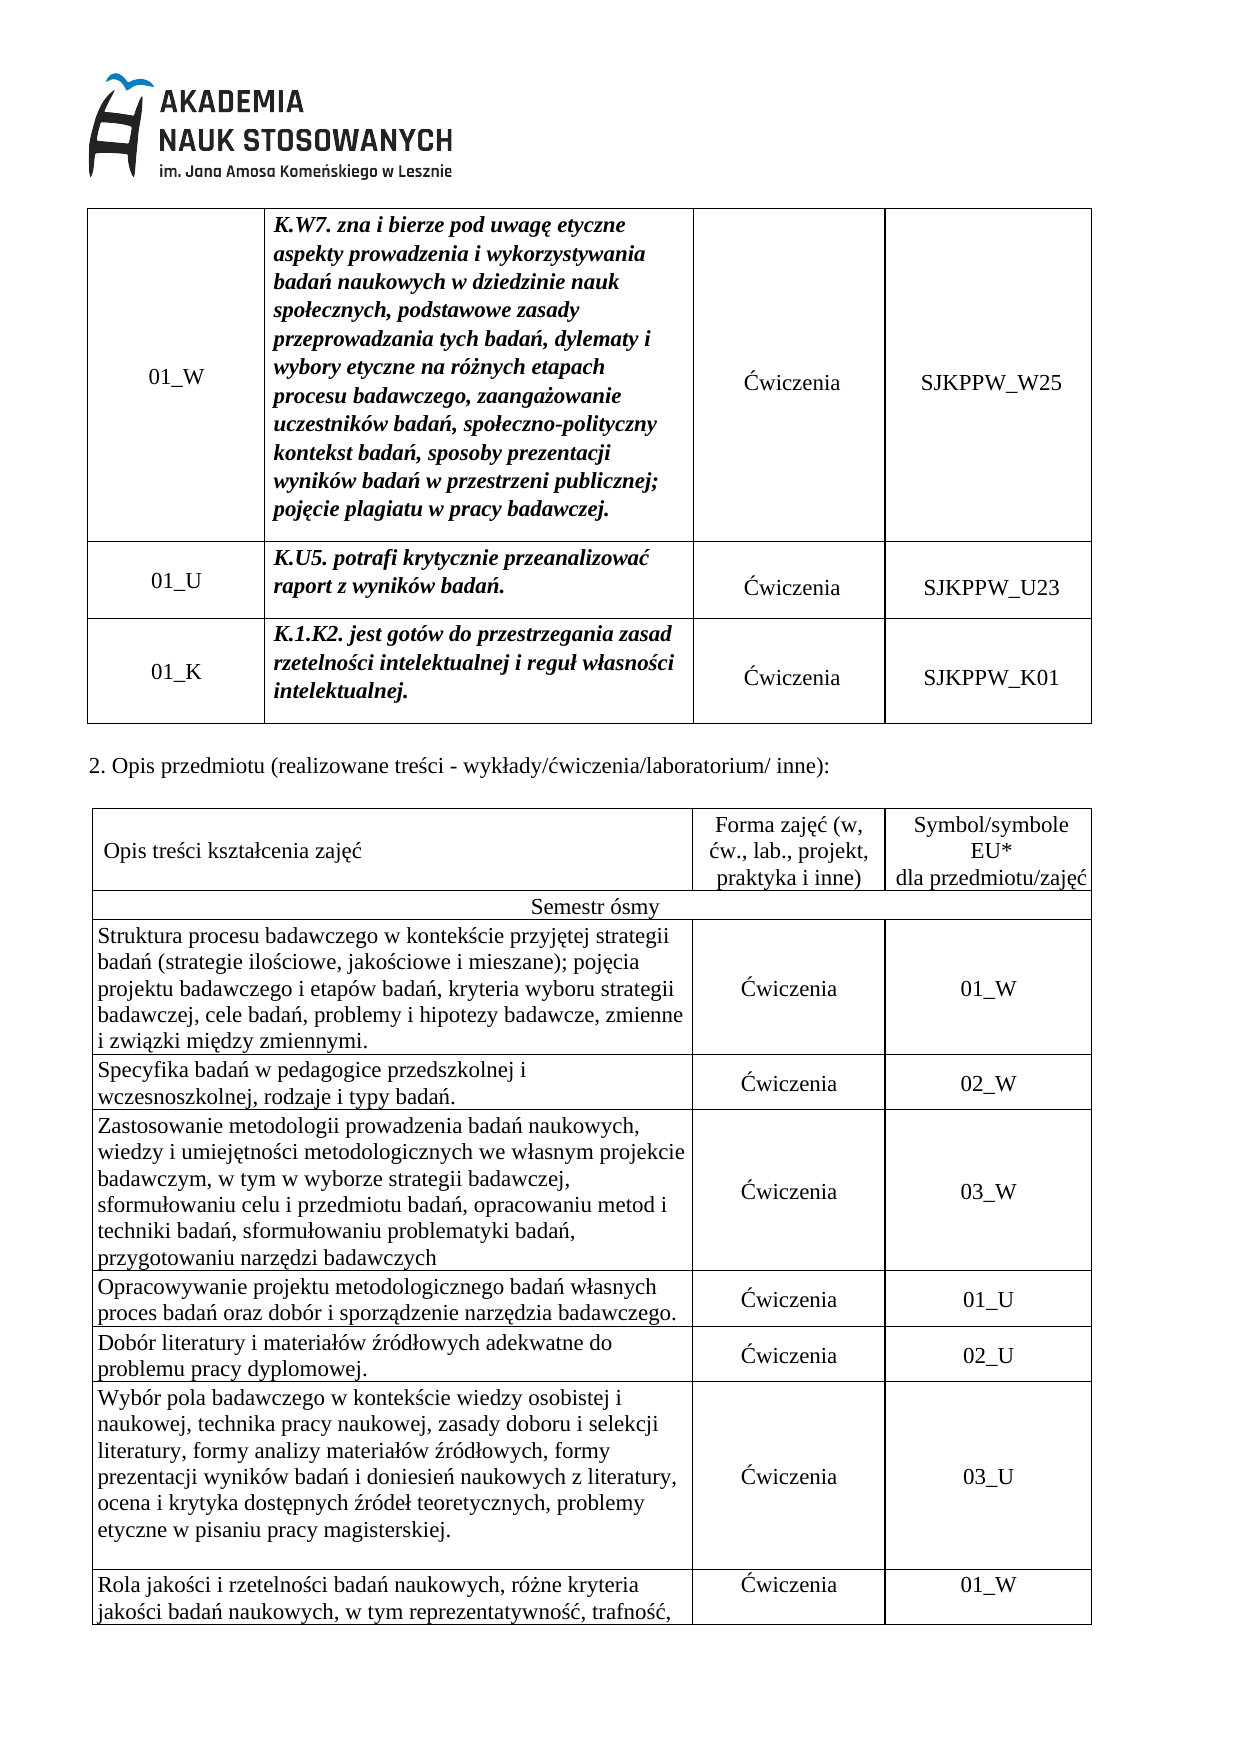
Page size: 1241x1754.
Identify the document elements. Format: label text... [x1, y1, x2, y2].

table_cell 02_U [886, 1327, 1091, 1381]
table_cell 01_W [88, 209, 264, 541]
table_cell Opracowywanie projektu metodologicznego badań własnych proces badań oraz dobór i sporządzenie narzędzia badawczego. [93, 1271, 692, 1326]
table_header Forma zajęć (w, ćw., lab., projekt, praktyka i inne) [693, 809, 884, 890]
table_cell 01_W [886, 920, 1091, 1054]
table_cell Ćwiczenia [693, 1055, 884, 1109]
table_cell 03_U [886, 1382, 1091, 1568]
table_cell Zastosowanie metodologii prowadzenia badań naukowych, wiedzy i umiejętności metodologicznych we własnym projekcie badawczym, w tym w wyborze strategii badawczej, sformułowaniu celu i przedmiotu badań, opracowaniu metod i techniki badań, sformułowaniu problematyki badań, przygotowaniu narzędzi badawczych [93, 1110, 692, 1270]
table_cell SJKPPW_W25 [886, 209, 1091, 541]
table_cell Specyfika badań w pedagogice przedszkolnej i wczesnoszkolnej, rodzaje i typy badań. [93, 1055, 692, 1109]
table_cell Ćwiczenia [693, 920, 884, 1054]
picture [88, 73, 452, 180]
table_cell 03_W [886, 1110, 1091, 1270]
table_cell Ćwiczenia [694, 209, 884, 541]
table_cell Dobór literatury i materiałów źródłowych adekwatne do problemu pracy dyplomowej. [93, 1327, 692, 1381]
table_cell 01_K [88, 619, 264, 722]
table_cell 01_W [886, 1570, 1091, 1624]
table_header Opis treści kształcenia zajęć [93, 809, 692, 890]
table_cell SJKPPW_K01 [886, 619, 1091, 722]
table_cell K.W7. zna i bierze pod uwagę etyczne aspekty prowadzenia i wykorzystywania badań naukowych w dziedzinie nauk społecznych, podstawowe zasady przeprowadzania tych badań, dylematy i wybory etyczne na różnych etapach procesu badawczego, zaangażowanie uczestników badań, społeczno-polityczny kontekst badań, sposoby prezentacji wyników badań w przestrzeni publicznej; pojęcie plagiatu w pracy badawczej. [265, 209, 693, 541]
table_cell K.1.K2. jest gotów do przestrzegania zasad rzetelności intelektualnej i reguł własności intelektualnej. [265, 619, 693, 722]
table_cell 02_W [886, 1055, 1091, 1109]
table_cell K.U5. potrafi krytycznie przeanalizować raport z wyników badań. [265, 542, 693, 617]
table_cell 01_U [88, 542, 264, 617]
table_cell Ćwiczenia [694, 619, 884, 722]
table_cell Ćwiczenia [693, 1110, 884, 1270]
table_cell 01_U [886, 1271, 1091, 1326]
table_cell Semestr ósmy [93, 891, 1091, 919]
table_cell Struktura procesu badawczego w kontekście przyjętej strategii badań (strategie ilościowe, jakościowe i mieszane); pojęcia projektu badawczego i etapów badań, kryteria wyboru strategii badawczej, cele badań, problemy i hipotezy badawcze, zmienne i związki między zmiennymi. [93, 920, 692, 1054]
text 2. Opis przedmiotu (realizowane treści - wykłady/ćwiczenia/laboratorium/ inne): [89, 753, 1152, 779]
table_cell Ćwiczenia [693, 1570, 884, 1624]
table_cell Ćwiczenia [693, 1327, 884, 1381]
table_cell Ćwiczenia [693, 1271, 884, 1326]
table_cell Wybór pola badawczego w kontekście wiedzy osobistej i naukowej, technika pracy naukowej, zasady doboru i selekcji literatury, formy analizy materiałów źródłowych, formy prezentacji wyników badań i doniesień naukowych z literatury, ocena i krytyka dostępnych źródeł teoretycznych, problemy etyczne w pisaniu pracy magisterskiej. [93, 1382, 692, 1568]
table_cell Ćwiczenia [693, 1382, 884, 1568]
table_cell Ćwiczenia [694, 542, 884, 617]
table_header Symbol/symbole EU* dla przedmiotu/zajęć [886, 809, 1091, 890]
table_cell SJKPPW_U23 [886, 542, 1091, 617]
